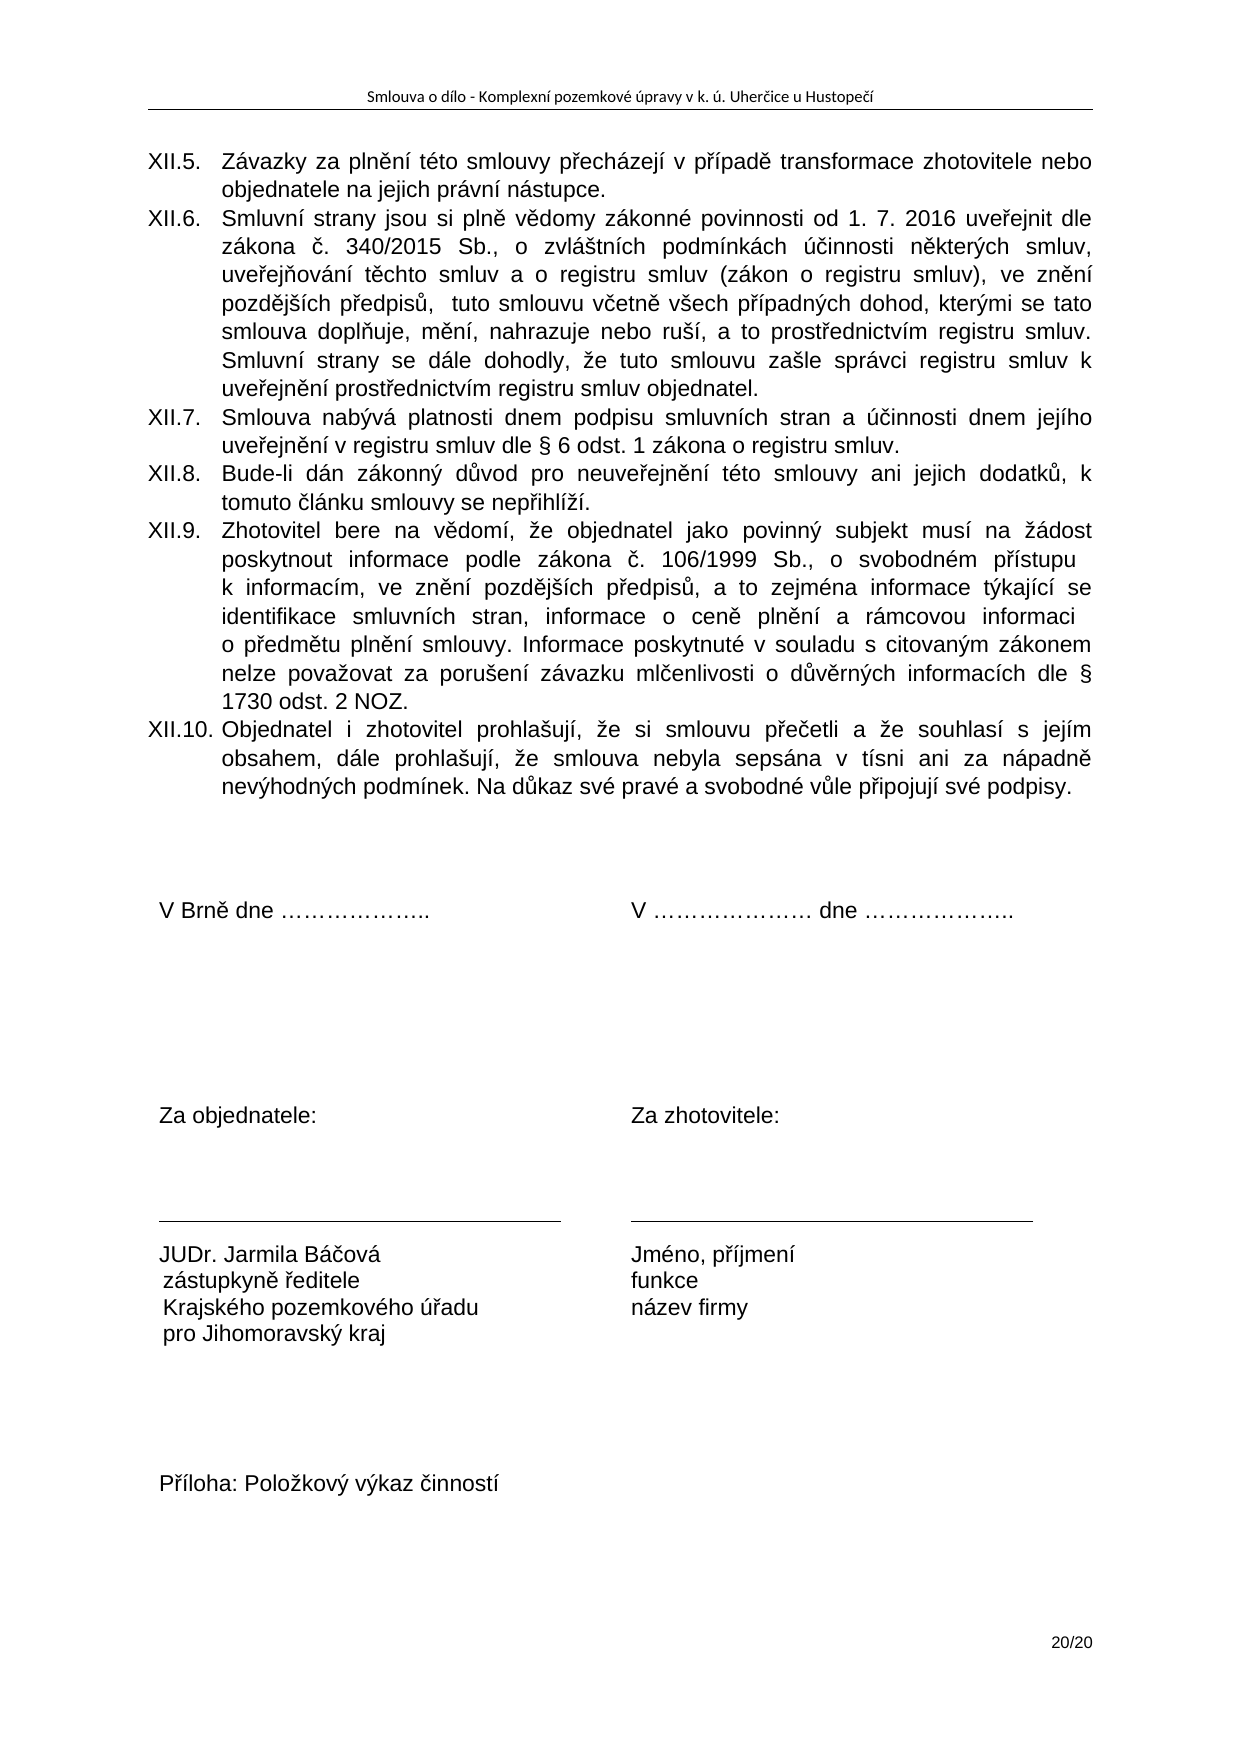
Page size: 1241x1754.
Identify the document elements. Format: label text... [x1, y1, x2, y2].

list Smlouva nabývá platnosti dnem podpisu smluvních stran a účinnosti dnem jejího uveřejnění v registru smluv dle § 6 odst. 1 zákona o registru smluv. [148, 403, 1093, 458]
list Zhotovitel bere na vědomí, že objednatel jako povinný subjekt musí na žádost poskytnout informace podle zákona č. 106/1999 Sb., o svobodném přístupu k informacím, ve znění pozdějších předpisů, a to zejména informace týkající se identifikace smluvních stran, informace o ceně plnění a rámcovou informaci o předmětu plnění smlouvy. Informace poskytnuté v souladu s citovaným zákonem nelze považovat za porušení závazku mlčenlivosti o důvěrných informacích dle § 1730 odst. 2 NOZ. [148, 517, 1093, 714]
table_cell Jméno, příjmení funkce název firmy [620, 1147, 1092, 1392]
list Objednatel i zhotovitel prohlašují, že si smlouvu přečetli a že souhlasí s jejím obsahem, dále prohlašují, že smlouva nebyla sepsána v tísni ani za nápadně nevýhodných podmínek. Na důkaz své pravé a svobodné vůle připojují své podpisy. [148, 716, 1093, 799]
table_cell JUDr. Jarmila Báčová zástupkyně ředitele Krajského pozemkového úřadu pro Jihomoravský kraj [148, 1147, 619, 1392]
table_cell Za zhotovitele: [620, 1102, 1092, 1147]
list Závazky za plnění této smlouvy přecházejí v případě transformace zhotovitele nebo objednatele na jejich právní nástupce. [148, 148, 1093, 202]
table_cell Příloha: Položkový výkaz činností [148, 1392, 1092, 1515]
table_cell Za objednatele: [148, 1102, 619, 1147]
list Smluvní strany jsou si plně vědomy zákonné povinnosti od 1. 7. 2016 uveřejnit dle zákona č. 340/2015 Sb., o zvláštních podmínkách účinnosti některých smluv, uveřejňování těchto smluv a o registru smluv (zákon o registru smluv), ve znění pozdějších předpisů, tuto smlouvu včetně všech případných dohod, kterými se tato smlouva doplňuje, mění, nahrazuje nebo ruší, a to prostřednictvím registru smluv. Smluvní strany se dále dohodly, že tuto smlouvu zašle správci registru smluv k uveřejnění prostřednictvím registru smluv objednatel. [148, 204, 1093, 401]
table_header V Brně dne ……………….. [148, 818, 619, 1102]
list Bude-li dán zákonný důvod pro neuveřejnění této smlouvy ani jejich dodatků, k tomuto článku smlouvy se nepřihlíží. [148, 460, 1093, 515]
table_header V ………………… dne ……………….. [620, 818, 1092, 1102]
